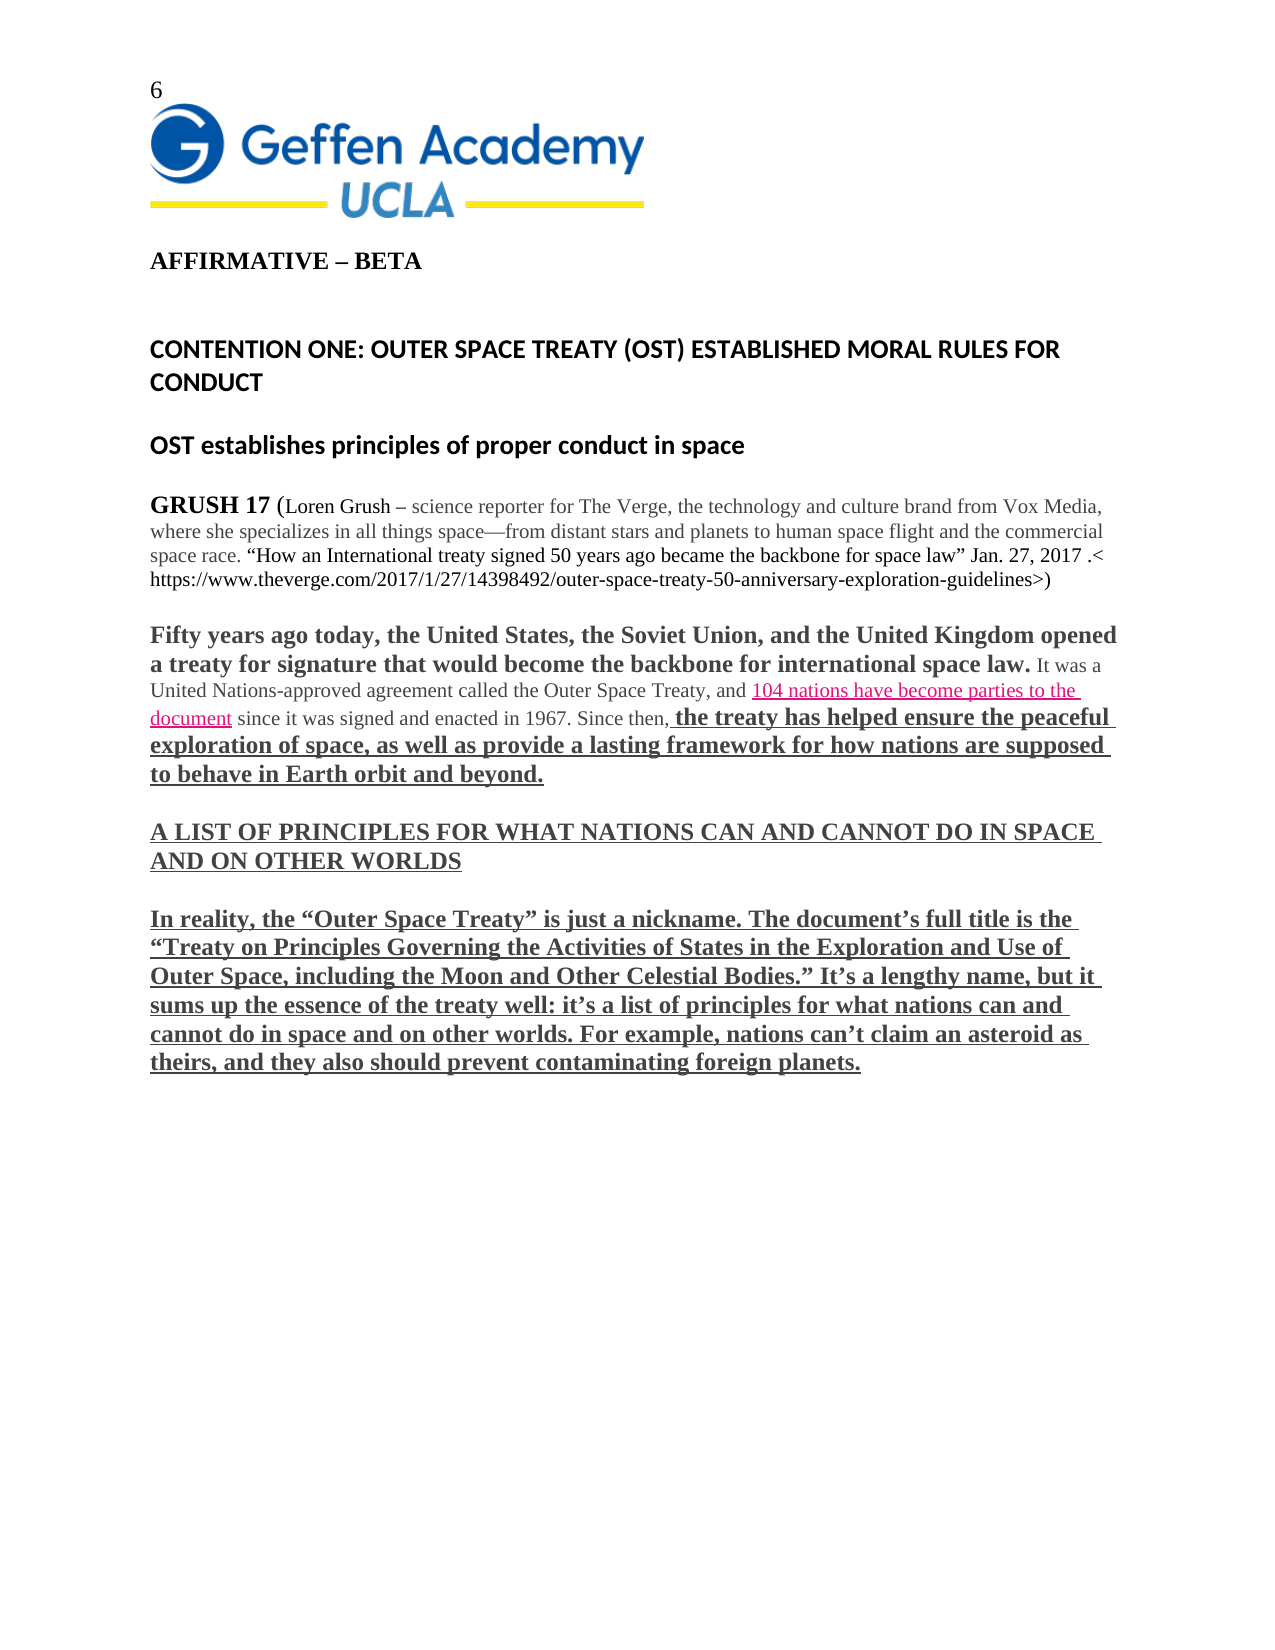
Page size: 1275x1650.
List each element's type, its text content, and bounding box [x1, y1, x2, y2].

text In reality, the “Outer Space Treaty” is just a nickname. The document’s full title is the “Treaty on Principles Governing the Activities of States in the Exploration and Use of Outer Space, including the Moon and Other Celestial Bodies.” It’s a lengthy name, but it sums up the essence of the treaty well: it’s a list of principles for what nations can and cannot do in space and on other worlds. For example, nations can’t claim an asteroid as theirs, and they also should prevent contaminating foreign planets. [150, 904, 1125, 1076]
picture [150, 103, 644, 218]
text A LIST OF PRINCIPLES FOR WHAT NATIONS CAN AND CANNOT DO IN SPACE AND ON OTHER WORLDS [150, 817, 1125, 874]
text OST establishes principles of proper conduct in space [150, 428, 1125, 461]
text GRUSH 17 (Loren Grush – science reporter for The Verge, the technology and culture brand from Vox Media, where she specializes in all things space—from distant stars and planets to human space flight and the commercial space race. “How an International treaty signed 50 years ago became the backbone for space law” Jan. 27, 2017 .< https://www.theverge.com/2017/1/27/14398492/outer-space-treaty-50-anniversary-exploration-guidelines>) [150, 490, 1125, 591]
text CONTENTION ONE: OUTER SPACE TREATY (OST) ESTABLISHED MORAL RULES FOR CONDUCT [150, 333, 1125, 399]
text Fifty years ago today, the United States, the Soviet Union, and the United Kingdom opened a treaty for signature that would become the backbone for international space law. It was a United Nations-approved agreement called the Outer Space Treaty, and 104 nations have become parties to the document since it was signed and enacted in 1967. Since then, the treaty has helped ensure the peaceful exploration of space, as well as provide a lasting framework for how nations are supposed to behave in Earth orbit and beyond. [150, 620, 1125, 788]
